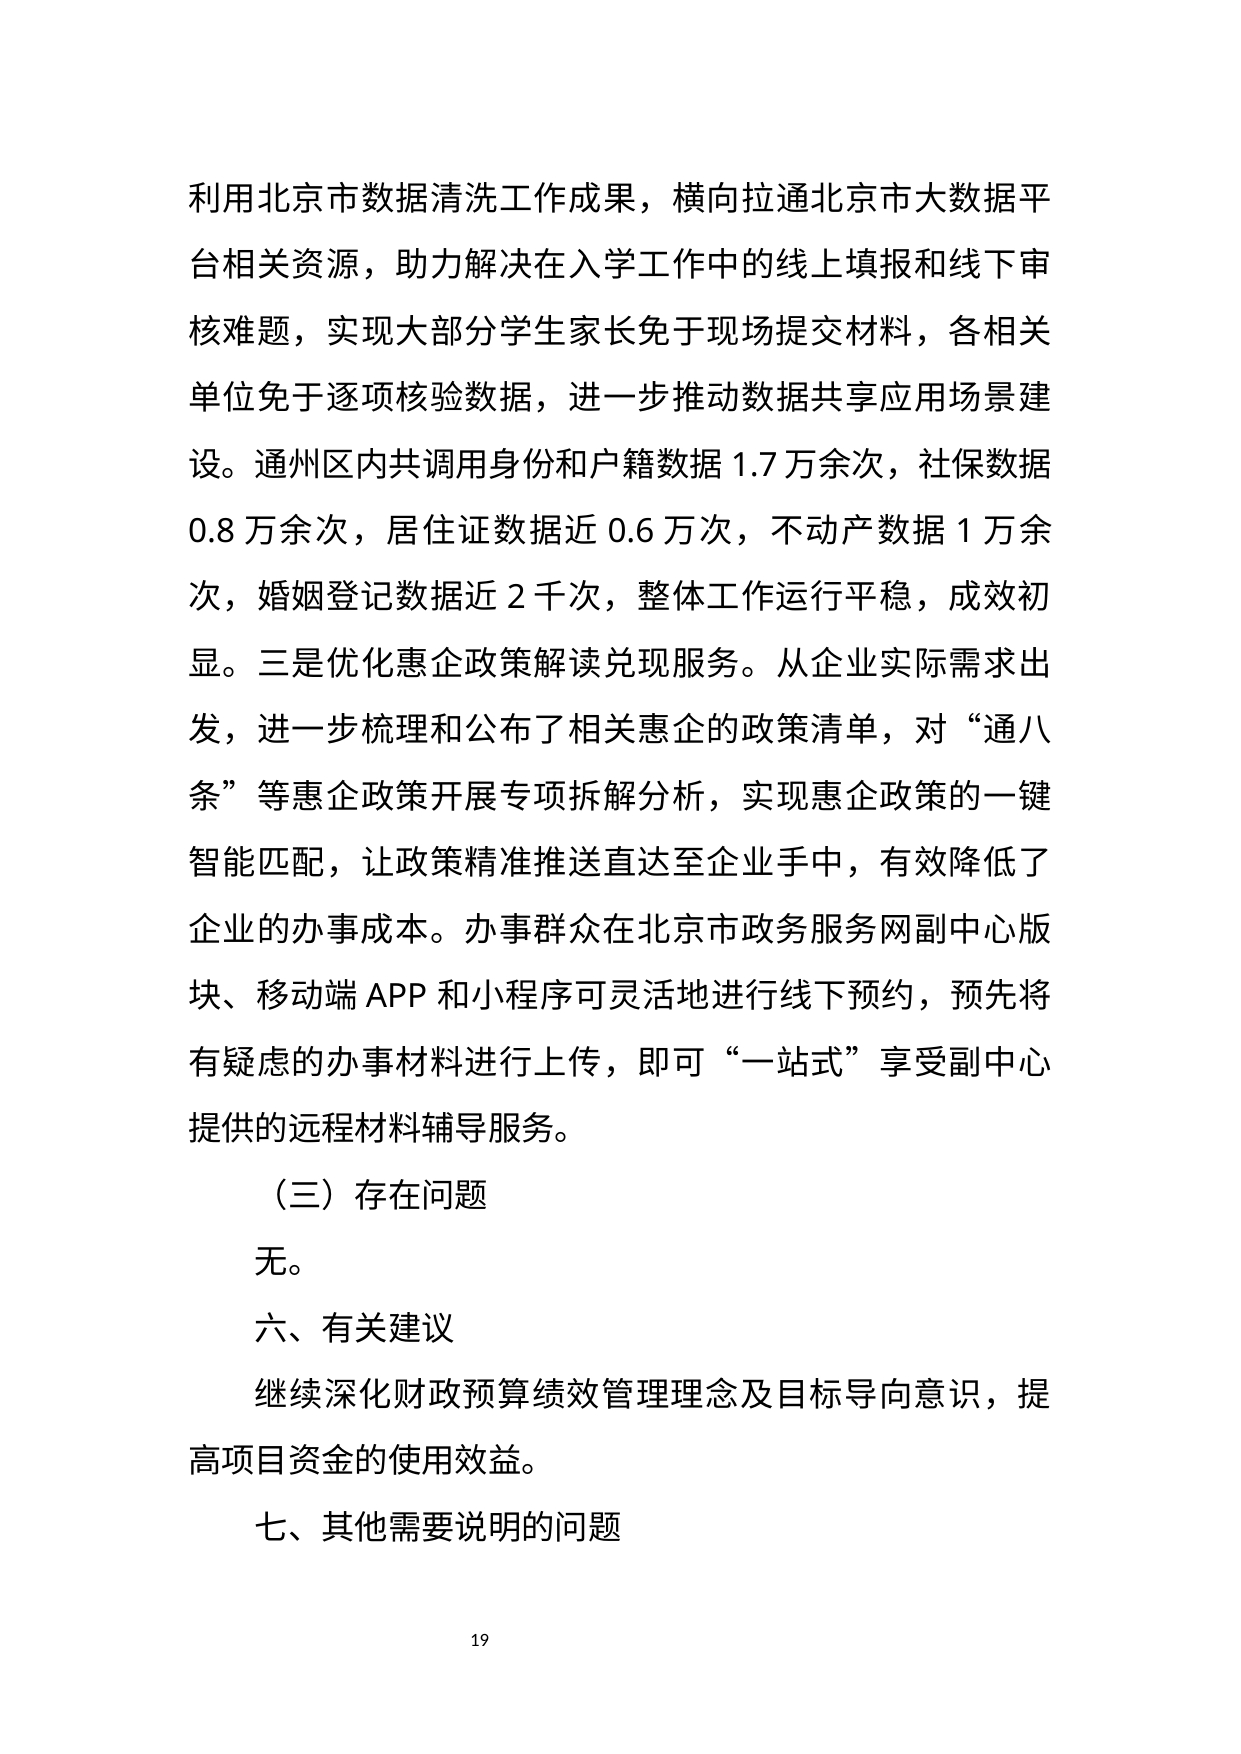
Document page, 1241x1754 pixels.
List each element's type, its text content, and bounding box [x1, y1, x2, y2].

text 继续深化财政预算绩效管理理念及目标导向意识，提高项目资金的使用效益。 [188, 1359, 1052, 1492]
text 六、有关建议 [188, 1292, 1052, 1359]
subtitle 存在问题 [188, 1159, 1052, 1226]
text 七、其他需要说明的问题 [188, 1492, 1052, 1558]
text 无。 [188, 1226, 1052, 1292]
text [188, 162, 1052, 1159]
